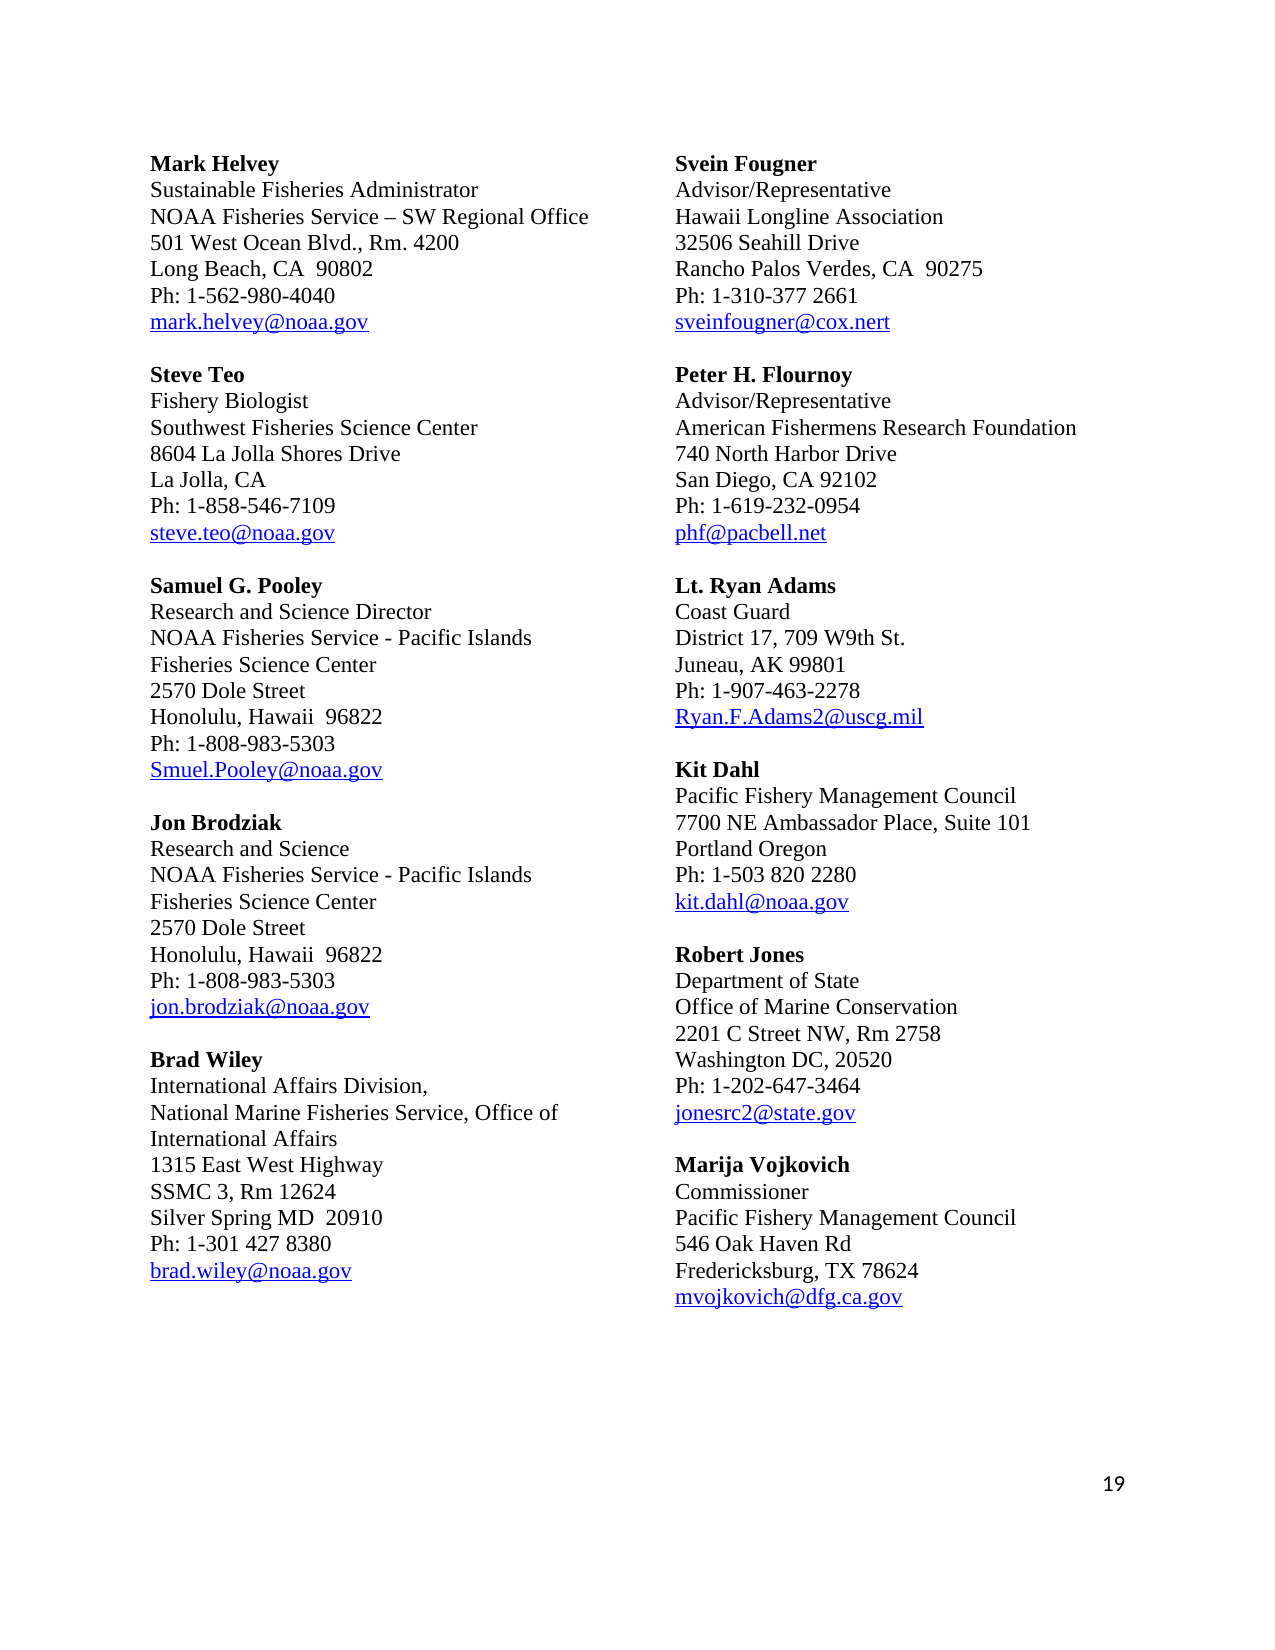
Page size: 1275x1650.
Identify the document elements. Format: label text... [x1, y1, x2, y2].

text Department of State [675, 967, 1125, 993]
text Ph: 1-301 427 8380 [150, 1231, 600, 1257]
text Svein Fougner [675, 150, 1125, 176]
text jonesrc2@state.gov [675, 1099, 1125, 1125]
text Ph: 1-202-647-3464 [675, 1072, 1125, 1099]
text Samuel G. Pooley [150, 572, 600, 598]
text NOAA Fisheries Service - Pacific Islands Fisheries Science Center [150, 862, 600, 914]
text 501 West Ocean Blvd., Rm. 4200 [150, 229, 600, 255]
text 740 North Harbor Drive San Diego, CA 92102 [675, 440, 1125, 493]
text Fishery Biologist [150, 387, 600, 413]
text Ph: 1-858-546-7109 [150, 493, 600, 519]
text Ph: 1-310-377 2661 [675, 282, 1125, 308]
text Advisor/Representative [675, 387, 1125, 413]
text Brad Wiley [150, 1046, 600, 1072]
text Advisor/Representative [675, 176, 1125, 203]
text Pacific Fishery Management Council [675, 1204, 1125, 1231]
text 1315 East West Highway SSMC 3, Rm 12624 [150, 1151, 600, 1204]
text Portland Oregon [675, 835, 1125, 862]
text Washington DC, 20520 [675, 1046, 1125, 1072]
text Rancho Palos Verdes, CA 90275 [675, 255, 1125, 282]
text American Fishermens Research Foundation [675, 413, 1125, 440]
text kit.dahl@noaa.gov [675, 888, 1125, 914]
text Ph: 1-562-980-4040 [150, 282, 600, 308]
text 7700 NE Ambassador Place, Suite 101 [675, 809, 1125, 835]
text Hawaii Longline Association [675, 203, 1125, 229]
text 8604 La Jolla Shores Drive [150, 440, 600, 466]
text jon.brodziak@noaa.gov [150, 993, 600, 1020]
text Steve Teo [150, 361, 600, 387]
text Coast Guard [675, 598, 1125, 624]
text Southwest Fisheries Science Center [150, 413, 600, 440]
text NOAA Fisheries Service - Pacific Islands Fisheries Science Center [150, 624, 600, 677]
text Robert Jones [675, 941, 1125, 967]
text Ph: 1-503 820 2280 [675, 862, 1125, 888]
text sveinfougner@cox.nert [675, 308, 1125, 334]
text Sustainable Fisheries Administrator [150, 176, 600, 203]
text Kit Dahl [675, 756, 1125, 782]
text steve.teo@noaa.gov [150, 519, 600, 545]
text Silver Spring MD 20910 [150, 1204, 600, 1231]
text 2570 Dole Street Honolulu, Hawaii 96822 [150, 677, 600, 730]
text Ph: 1-907-463-2278 [675, 677, 1125, 703]
text Ryan.F.Adams2@uscg.mil [675, 703, 1125, 730]
text Ph: 1-619-232-0954 [675, 493, 1125, 519]
text Long Beach, CA 90802 [150, 255, 600, 282]
text Peter H. Flournoy [675, 361, 1125, 387]
text 546 Oak Haven Rd Fredericksburg, TX 78624 mvojkovich@dfg.ca.gov [675, 1231, 1125, 1309]
text La Jolla, CA [150, 466, 600, 493]
text Lt. Ryan Adams [675, 572, 1125, 598]
text 2201 C Street NW, Rm 2758 [675, 1020, 1125, 1046]
text Pacific Fishery Management Council [675, 782, 1125, 809]
text Commissioner [675, 1178, 1125, 1204]
text 2570 Dole Street Honolulu, Hawaii 96822 [150, 914, 600, 967]
text Research and Science [150, 835, 600, 862]
text 32506 Seahill Drive [675, 229, 1125, 255]
text NOAA Fisheries Service – SW Regional Office [150, 203, 600, 229]
text mark.helvey@noaa.gov [150, 308, 600, 334]
text phf@pacbell.net [675, 519, 1125, 545]
text Juneau, AK 99801 [675, 651, 1125, 677]
text Mark Helvey [150, 150, 600, 176]
text Ph: 1-808-983-5303 [150, 730, 600, 756]
text District 17, 709 W9th St. [675, 624, 1125, 651]
text Office of Marine Conservation [675, 993, 1125, 1020]
text Ph: 1-808-983-5303 [150, 967, 600, 993]
text International Affairs Division, [150, 1072, 600, 1099]
text Research and Science Director [150, 598, 600, 624]
text brad.wiley@noaa.gov [150, 1257, 600, 1283]
text Marija Vojkovich [675, 1151, 1125, 1178]
text National Marine Fisheries Service, Office of International Affairs [150, 1099, 600, 1151]
text Jon Brodziak [150, 809, 600, 835]
text Smuel.Pooley@noaa.gov [150, 756, 600, 782]
